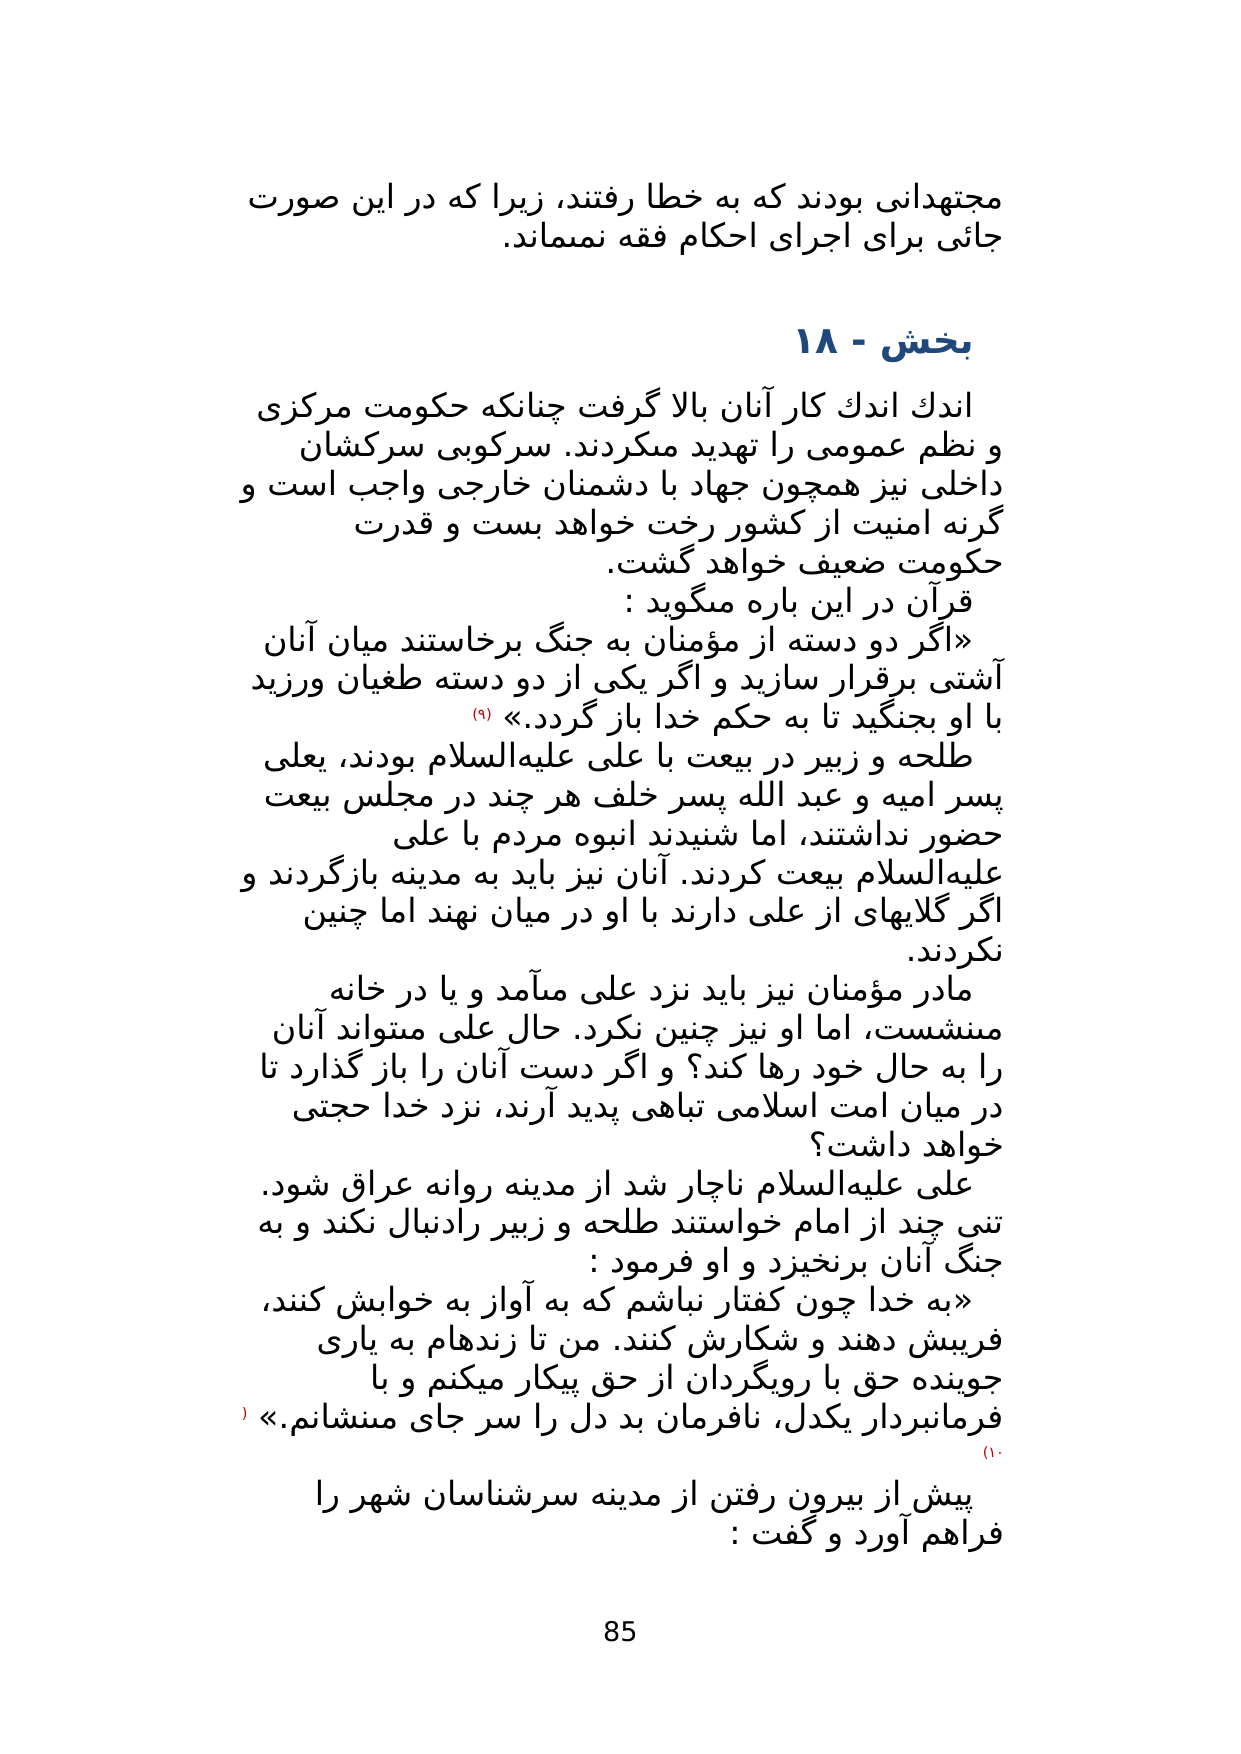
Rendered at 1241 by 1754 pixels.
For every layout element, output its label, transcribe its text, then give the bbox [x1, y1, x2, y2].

text مادر مؤمنان نيز بايد نزد على مى‏آمد و يا در خانه مى‏نشست، اما او نيز چنين نكرد. حال على مى‏تواند آنان را به حال خود رها كند؟ و اگر دست آنان را باز گذارد تا در ميان امت اسلامى تباهى پديد آرند، نزد خدا حجتى خواهد داشت؟ [236, 970, 1004, 1164]
text طلحه و زبير در بيعت با على عليه‌السلام بودند، يعلى پسر اميه و عبد الله پسر خلف هر چند در مجلس بيعت حضور نداشتند، اما شنيدند انبوه مردم با على عليه‌السلام بيعت كردند. آنان نيز بايد به مدينه بازگردند و اگر گلايه‏اى از على دارند با او در ميان نهند اما چنين نكردند. [236, 737, 1004, 970]
subtitle بخش - ١٨ [236, 318, 1004, 362]
text پيش از بيرون رفتن از مدينه سرشناسان شهر را فراهم آورد و گفت : [236, 1475, 1004, 1552]
text «اگر دو دسته از مؤمنان به جنگ برخاستند ميان آنان آشتى برقرار سازيد و اگر يكى از دو دسته طغيان ورزيد با او بجنگيد تا به حكم خدا باز گردد.» (٩) [236, 620, 1004, 737]
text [236, 177, 1004, 255]
text اندك اندك كار آنان بالا گرفت چنانكه حكومت مركزى و نظم عمومى را تهديد مى‏كردند. سركوبى سركشان داخلى نيز همچون جهاد با دشمنان خارجى واجب است و گرنه امنيت از كشور رخت خواهد بست و قدرت حكومت ضعيف خواهد گشت. [236, 387, 1004, 581]
text «به خدا چون كفتار نباشم كه به آواز به خوابش كنند، فريبش دهند و شكارش كنند. من تا زنده‏ام به يارى جوينده حق با رويگردان از حق پيكار ميكنم و با فرمانبردار يكدل، نافرمان بد دل را سر جاى مى‏نشانم.» (١٠) [236, 1281, 1004, 1475]
text على عليه‌السلام ناچار شد از مدينه روانه عراق شود. تنى چند از امام خواستند طلحه و زبير رادنبال نكند و به جنگ آنان برنخيزد و او فرمود : [236, 1164, 1004, 1281]
text قرآن در اين باره مى‏گويد : [236, 581, 1004, 620]
